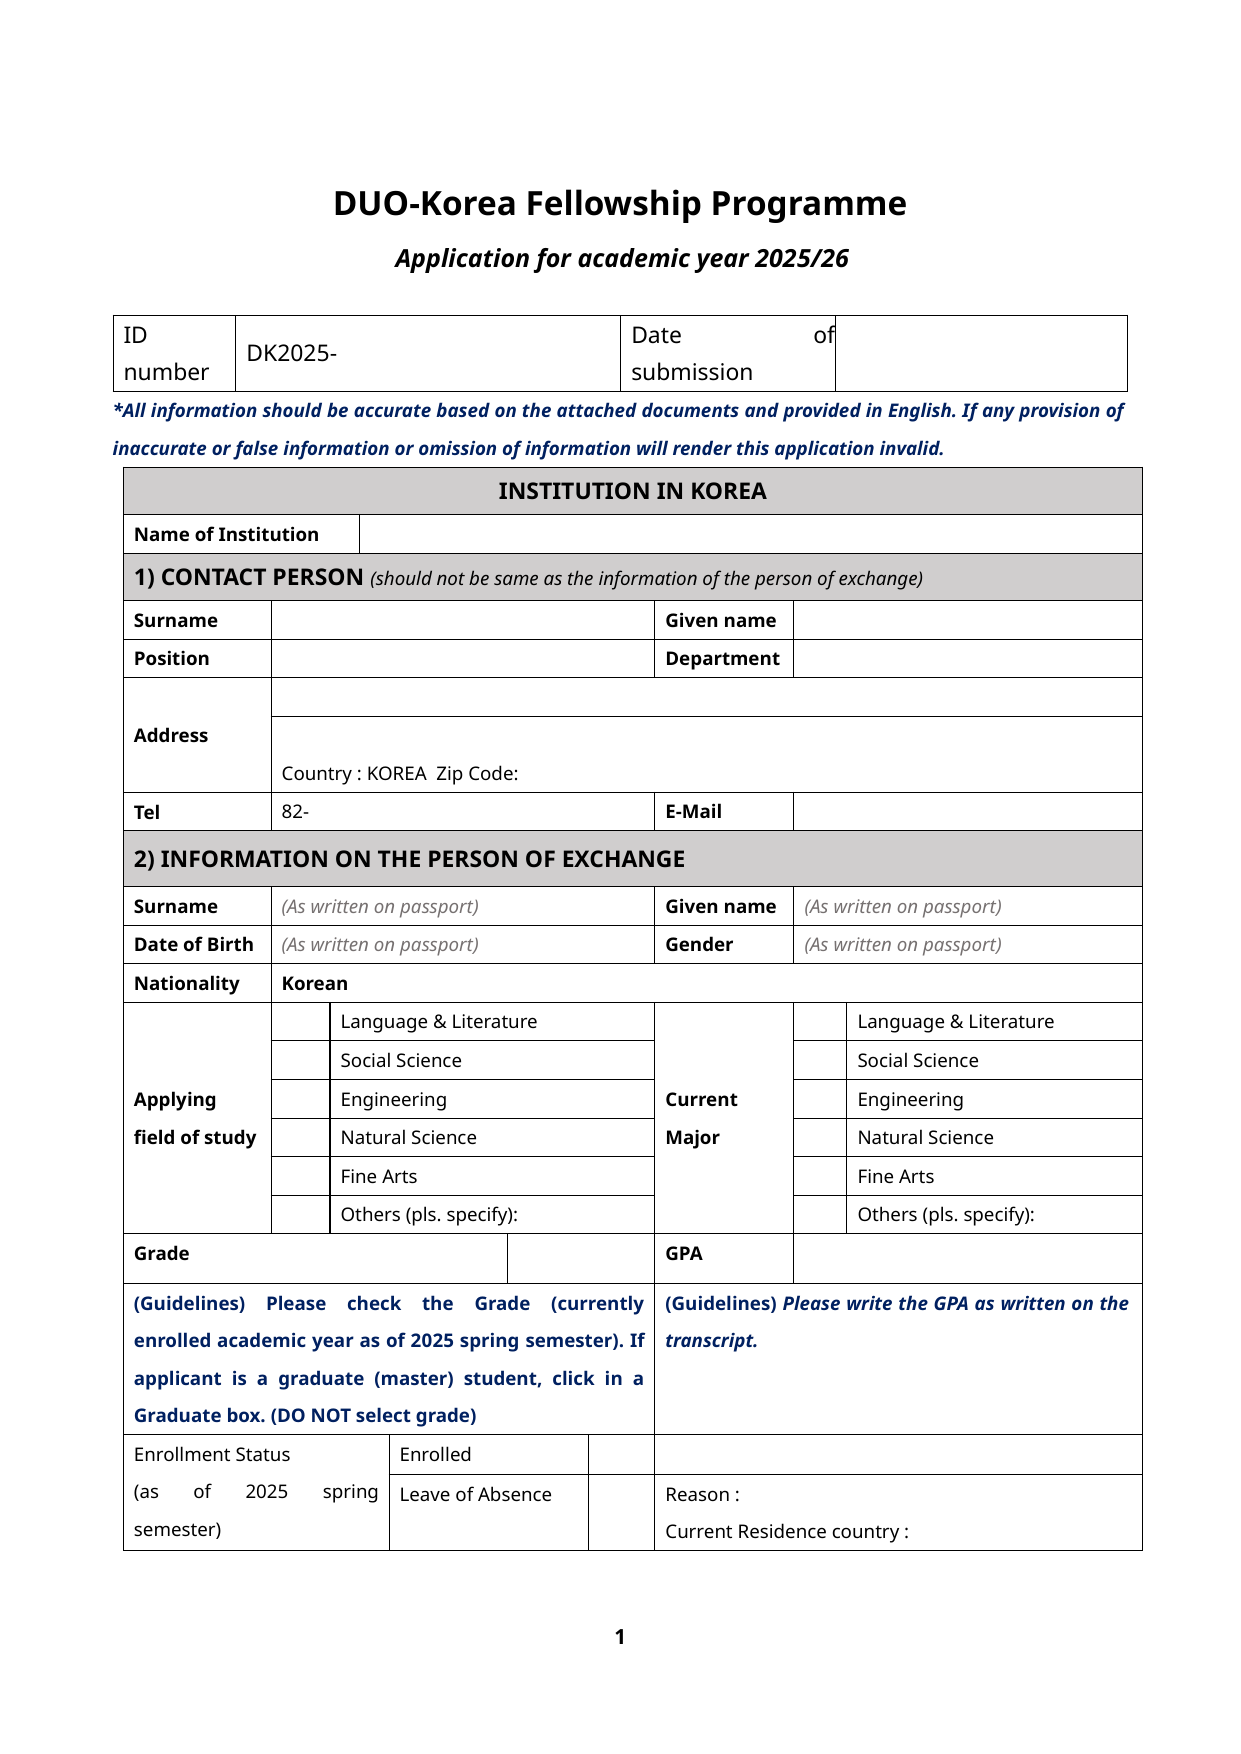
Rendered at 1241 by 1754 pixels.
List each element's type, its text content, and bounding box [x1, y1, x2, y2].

table_header [836, 316, 1127, 391]
table_cell Position [124, 640, 271, 677]
table_cell Grade [124, 1234, 507, 1283]
table_cell [794, 1080, 846, 1117]
table_cell [272, 1080, 329, 1117]
table_cell Name of Institution [124, 515, 359, 552]
text *All information should be accurate based on the attached documents and provided in English. If any provision of inaccurate or false information or omission of information will render this application invalid. [112, 392, 1128, 467]
table_cell GPA [655, 1234, 793, 1283]
table_cell [794, 1157, 846, 1194]
table_cell Country : KOREA Zip Code: [272, 717, 1142, 792]
table_cell Department [655, 640, 793, 677]
table_cell [794, 1234, 1142, 1283]
subtitle Application for academic year 2025/26 [112, 239, 1128, 277]
table_cell Social Science [331, 1041, 654, 1079]
table_cell (Guidelines) Please write the GPA as written on the transcript. [655, 1284, 1142, 1434]
text DUO-Korea Fellowship Programme [112, 164, 1128, 239]
table_header INSTITUTION IN KOREA [124, 468, 1142, 514]
table_cell [794, 1041, 846, 1079]
table_cell Leave of Absence [390, 1475, 588, 1550]
table_cell [794, 1196, 846, 1233]
table_cell 2) INFORMATION ON THE PERSON OF EXCHANGE [124, 831, 1142, 886]
table_cell Enrolled [390, 1435, 588, 1474]
table_cell [508, 1234, 654, 1283]
table_cell [794, 640, 1142, 677]
table_header Date of submission [621, 316, 835, 391]
table_cell Enrollment Status (as of 2025 spring semester) [124, 1435, 389, 1550]
table_cell Surname [124, 601, 271, 638]
table_cell Natural Science [847, 1119, 1142, 1156]
table_cell (Guidelines) Please check the Grade (currently enrolled academic year as of 2025 spring semester). If applicant is a graduate (master) student, click in a Graduate box. (DO NOT select grade) [124, 1284, 654, 1434]
table_cell [794, 601, 1142, 638]
table_cell [272, 1003, 329, 1040]
table_cell Language & Literature [331, 1003, 654, 1040]
table_cell (As written on passport) [794, 926, 1142, 963]
table_cell [272, 1196, 329, 1233]
table_cell Address [124, 678, 271, 792]
table_cell Date of Birth [124, 926, 271, 963]
table_cell Social Science [847, 1041, 1142, 1079]
table_cell [589, 1435, 654, 1474]
table_cell Others (pls. specify): [331, 1196, 654, 1233]
table_cell Others (pls. specify): [847, 1196, 1142, 1233]
table_cell Language & Literature [847, 1003, 1142, 1040]
table_cell Korean [272, 964, 1142, 1002]
table_cell Nationality [124, 964, 271, 1002]
table_cell [794, 1119, 846, 1156]
table_cell [794, 793, 1142, 830]
table_cell Applying field of study [124, 1003, 271, 1233]
table_cell [655, 1435, 1142, 1474]
table_cell Engineering [847, 1080, 1142, 1117]
table_cell [272, 640, 654, 677]
table_cell Current Major [655, 1003, 793, 1233]
table_cell [794, 1003, 846, 1040]
table_cell E-Mail [655, 793, 793, 830]
table_cell [272, 1041, 329, 1079]
table_cell Gender [655, 926, 793, 963]
table_cell 1) CONTACT PERSON (should not be same as the information of the person of exchange) [124, 554, 1142, 600]
table_cell (As written on passport) [794, 887, 1142, 925]
table_cell Natural Science [331, 1119, 654, 1156]
table_cell Reason : Current Residence country : [655, 1475, 1142, 1550]
table_cell (As written on passport) [272, 926, 654, 963]
table_cell [360, 515, 1142, 552]
table_header ID number [114, 316, 235, 391]
table_cell Engineering [331, 1080, 654, 1117]
table_cell [272, 678, 1142, 716]
table_cell Tel [124, 793, 271, 830]
table_cell (As written on passport) [272, 887, 654, 925]
table_cell Fine Arts [331, 1157, 654, 1194]
table_cell [272, 601, 654, 638]
table_cell Surname [124, 887, 271, 925]
table_cell Given name [655, 887, 793, 925]
table_cell Fine Arts [847, 1157, 1142, 1194]
table_cell [272, 1119, 329, 1156]
table_cell 82- [272, 793, 654, 830]
table_cell [589, 1475, 654, 1550]
table_cell [272, 1157, 329, 1194]
table_cell Given name [655, 601, 793, 638]
table_header DK2025- [236, 316, 620, 391]
